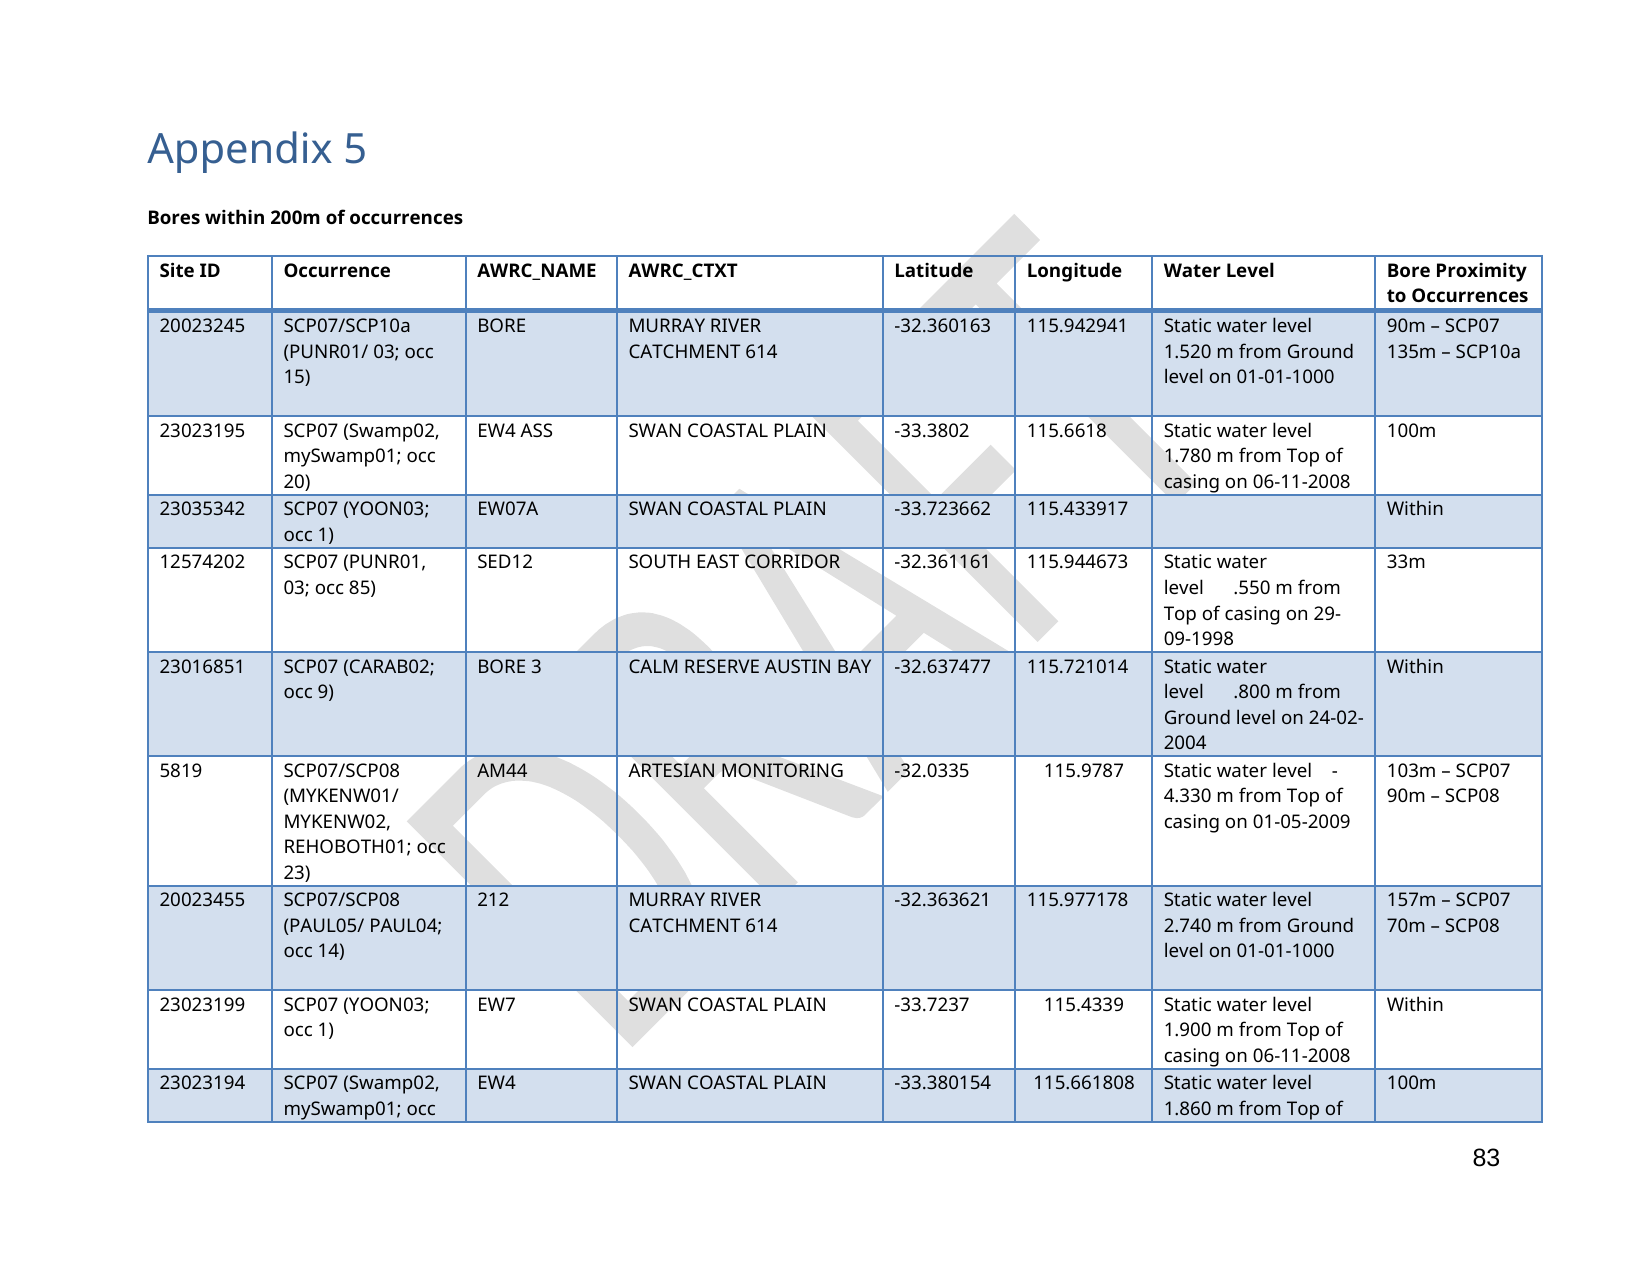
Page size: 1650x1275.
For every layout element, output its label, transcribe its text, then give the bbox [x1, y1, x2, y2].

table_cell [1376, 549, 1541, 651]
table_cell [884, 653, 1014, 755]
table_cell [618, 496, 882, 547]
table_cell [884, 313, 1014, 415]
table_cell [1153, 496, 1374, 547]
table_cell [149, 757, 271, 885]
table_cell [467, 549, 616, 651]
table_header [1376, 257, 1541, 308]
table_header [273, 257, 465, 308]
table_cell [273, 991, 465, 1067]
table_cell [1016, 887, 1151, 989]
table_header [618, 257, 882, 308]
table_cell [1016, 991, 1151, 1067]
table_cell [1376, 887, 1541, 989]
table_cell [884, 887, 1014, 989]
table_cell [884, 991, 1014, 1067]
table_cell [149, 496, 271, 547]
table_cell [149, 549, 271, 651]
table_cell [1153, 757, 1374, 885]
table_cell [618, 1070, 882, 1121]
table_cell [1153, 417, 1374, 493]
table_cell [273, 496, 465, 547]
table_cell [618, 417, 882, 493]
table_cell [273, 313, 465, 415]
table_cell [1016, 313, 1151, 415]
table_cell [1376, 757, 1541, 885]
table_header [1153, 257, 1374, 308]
text Bores within 200m of occurrences [147, 204, 1500, 229]
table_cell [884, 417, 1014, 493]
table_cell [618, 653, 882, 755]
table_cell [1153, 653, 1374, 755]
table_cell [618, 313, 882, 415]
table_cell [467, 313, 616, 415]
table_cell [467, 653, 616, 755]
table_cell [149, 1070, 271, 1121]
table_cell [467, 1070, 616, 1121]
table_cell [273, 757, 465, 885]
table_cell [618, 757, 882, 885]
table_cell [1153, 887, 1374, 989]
text Appendix 5 [147, 119, 1500, 176]
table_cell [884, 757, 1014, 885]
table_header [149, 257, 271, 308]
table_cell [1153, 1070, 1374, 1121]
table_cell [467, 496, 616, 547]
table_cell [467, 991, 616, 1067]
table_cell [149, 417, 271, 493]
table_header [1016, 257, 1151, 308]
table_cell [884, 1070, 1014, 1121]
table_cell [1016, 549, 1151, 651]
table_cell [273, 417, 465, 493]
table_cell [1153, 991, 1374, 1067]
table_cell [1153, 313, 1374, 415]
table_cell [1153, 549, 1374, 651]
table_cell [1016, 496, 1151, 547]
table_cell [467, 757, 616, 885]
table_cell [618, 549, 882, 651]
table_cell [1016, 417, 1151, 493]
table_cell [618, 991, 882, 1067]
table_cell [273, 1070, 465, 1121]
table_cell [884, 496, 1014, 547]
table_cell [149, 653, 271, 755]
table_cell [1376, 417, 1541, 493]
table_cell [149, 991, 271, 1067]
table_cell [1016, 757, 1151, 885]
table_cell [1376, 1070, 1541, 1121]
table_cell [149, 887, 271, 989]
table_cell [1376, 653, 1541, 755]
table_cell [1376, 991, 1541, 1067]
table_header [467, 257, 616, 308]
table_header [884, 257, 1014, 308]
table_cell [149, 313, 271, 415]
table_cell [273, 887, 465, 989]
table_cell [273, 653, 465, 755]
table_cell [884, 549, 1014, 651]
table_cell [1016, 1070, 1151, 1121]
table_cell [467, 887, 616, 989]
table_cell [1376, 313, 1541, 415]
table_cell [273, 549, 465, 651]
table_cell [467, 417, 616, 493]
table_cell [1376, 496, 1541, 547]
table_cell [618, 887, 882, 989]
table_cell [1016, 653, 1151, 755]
